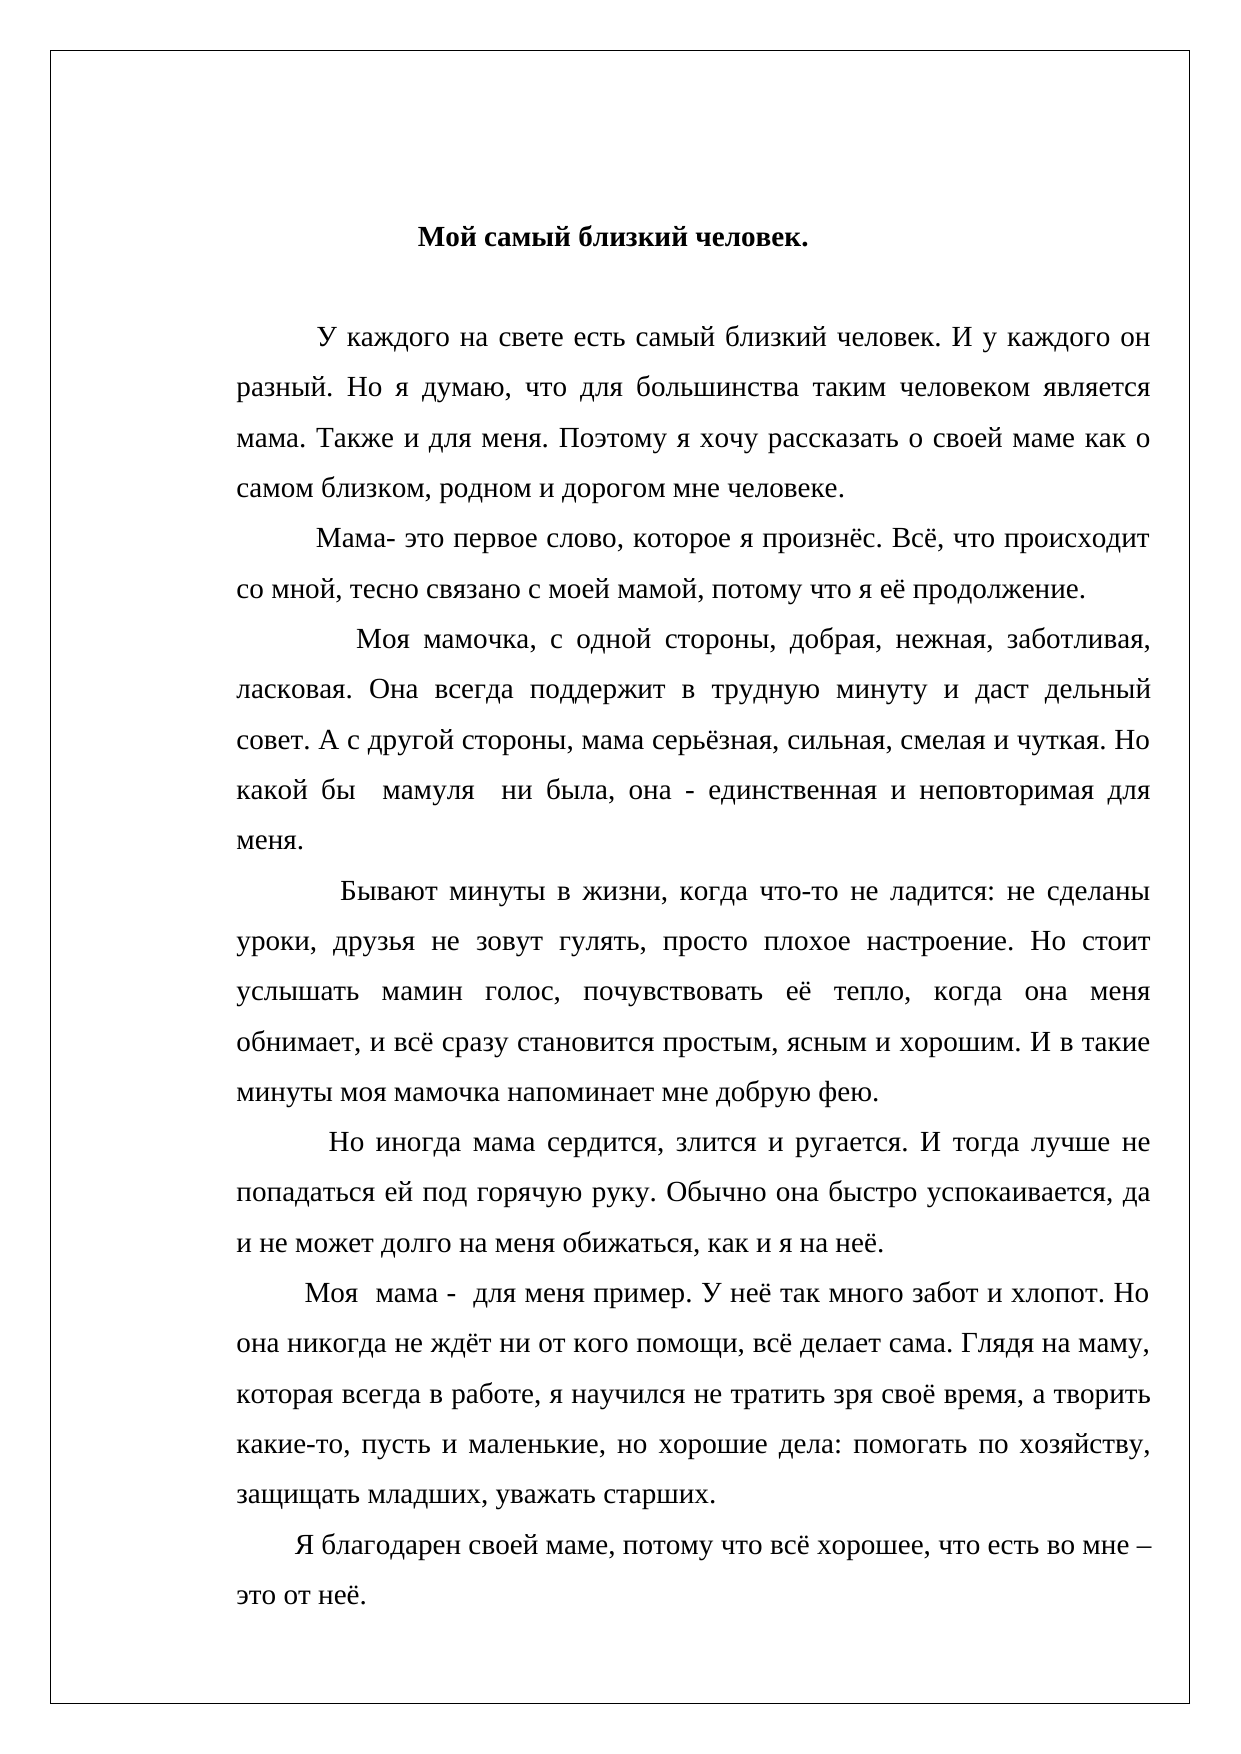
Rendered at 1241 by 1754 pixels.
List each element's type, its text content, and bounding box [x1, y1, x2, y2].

text Моя мамочка, с одной стороны, добрая, нежная, заботливая, ласковая. Она всегда поддержит в трудную минуту и даст дельный совет. А с другой стороны, мама серьёзная, сильная, смелая и чуткая. Но какой бы мамуля ни была, она - единственная и неповторимая для меня. [236, 621, 1152, 856]
text Мама- это первое слово, которое я произнёс. Всё, что происходит со мной, тесно связано с моей мамой, потому что я её продолжение. [236, 521, 1152, 604]
text Но иногда мама сердится, злится и ругается. И тогда лучше не попадаться ей под горячую руку. Обычно она быстро успокаивается, да и не может долго на меня обижаться, как и я на неё. [236, 1124, 1152, 1258]
text Бывают минуты в жизни, когда что-то не ладится: не сделаны уроки, друзья не зовут гулять, просто плохое настроение. Но стоит услышать мамин голос, почувствовать её тепло, когда она меня обнимает, и всё сразу становится простым, ясным и хорошим. И в такие минуты моя мамочка напоминает мне добрую фею. [236, 873, 1152, 1107]
text Моя мама - для меня пример. У неё так много забот и хлопот. Но она никогда не ждёт ни от кого помощи, всё делает сама. Глядя на маму, которая всегда в работе, я научился не тратить зря своё время, а творить какие-то, пусть и маленькие, но хорошие дела: помогать по хозяйству, защищать младших, уважать старших. [236, 1275, 1152, 1510]
text Я благодарен своей маме, потому что всё хорошее, что есть во мне – это от неё. [236, 1527, 1152, 1611]
text Мой самый близкий человек. [177, 219, 1152, 252]
text У каждого на свете есть самый близкий человек. И у каждого он разный. Но я думаю, что для большинства таким человеком является мама. Также и для меня. Поэтому я хочу рассказать о своей маме как о самом близком, родном и дорогом мне человеке. [236, 319, 1152, 504]
